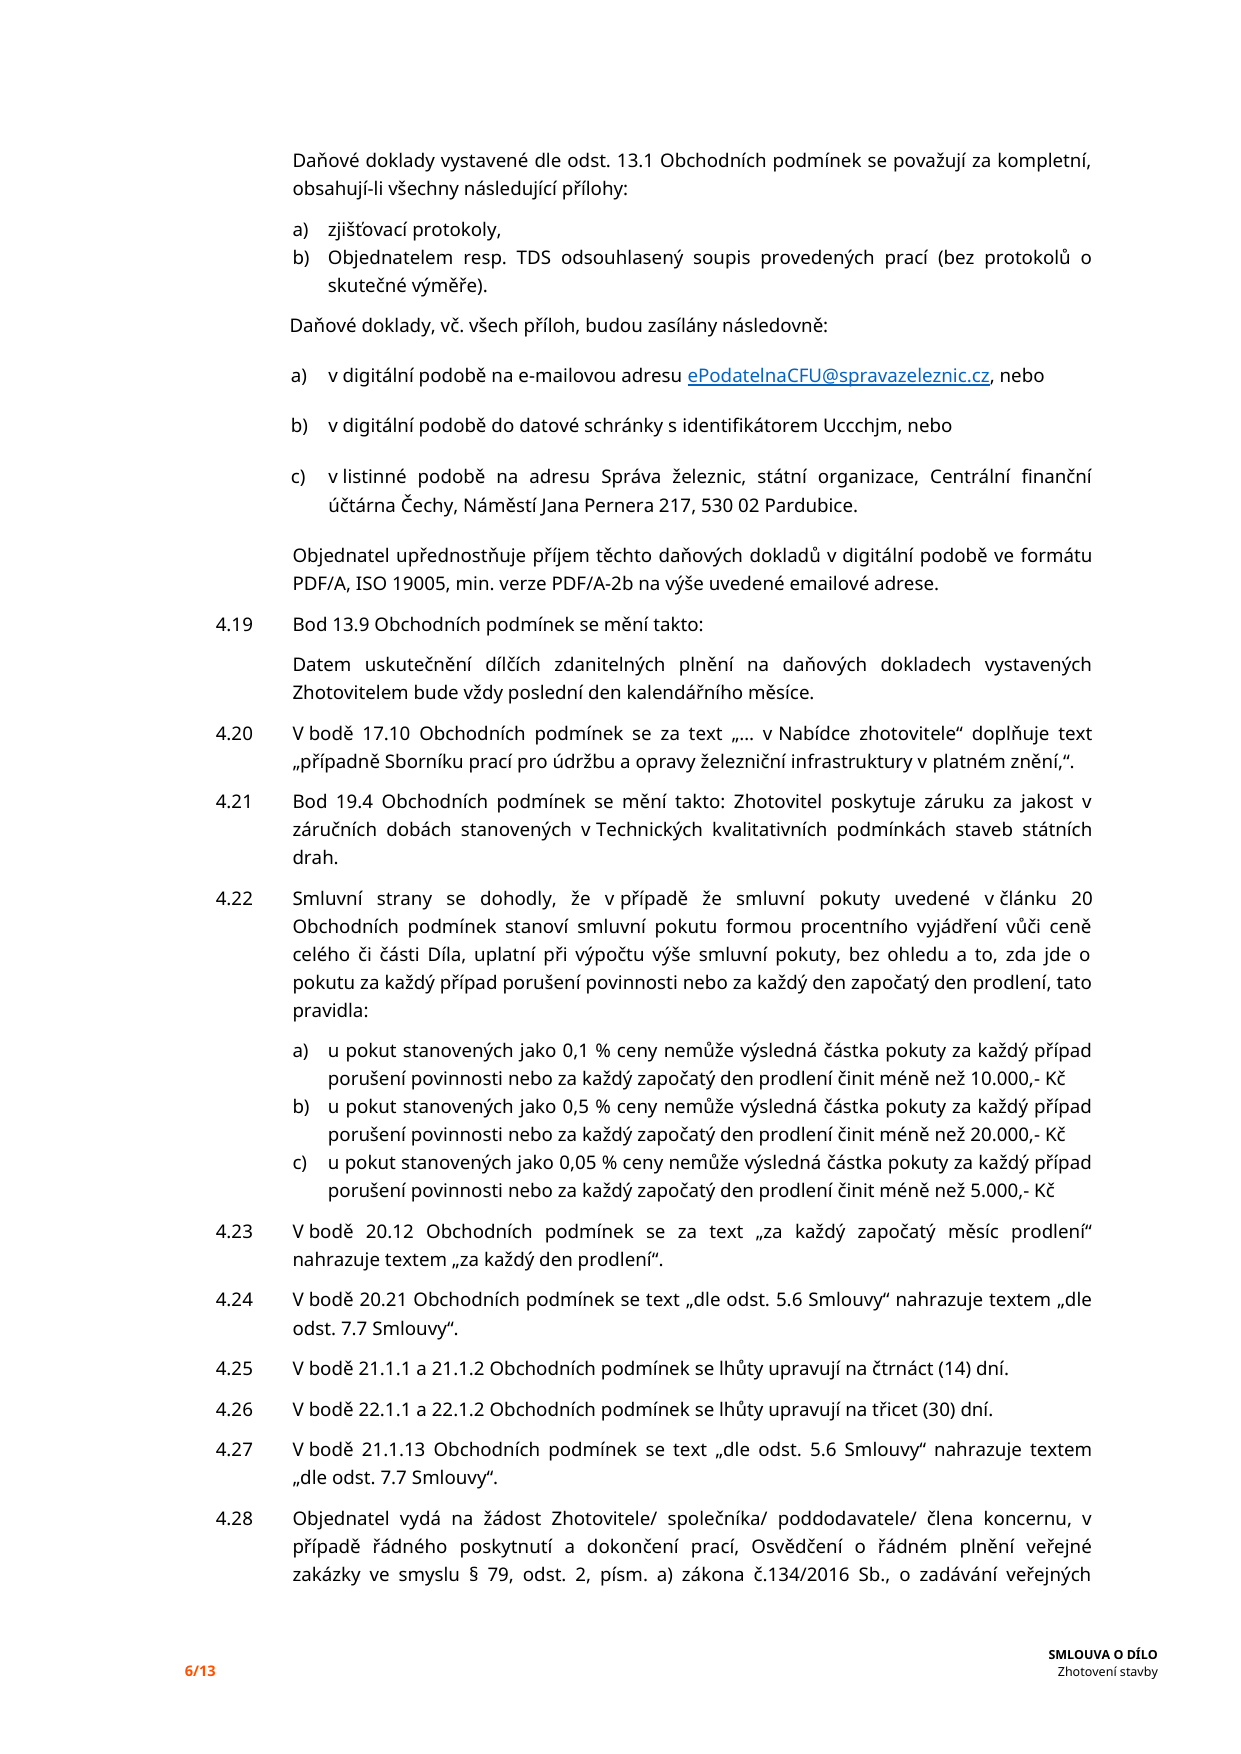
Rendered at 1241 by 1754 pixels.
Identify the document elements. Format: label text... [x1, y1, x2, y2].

list v digitální podobě na e-mailovou adresu ePodatelnaCFU@spravazeleznic.cz, nebo [291, 363, 1093, 388]
text V bodě 20.21 Obchodních podmínek se text „dle odst. 5.6 Smlouvy“ nahrazuje textem „dle odst. 7.7 Smlouvy“. [216, 1287, 1093, 1340]
text u pokut stanovených jako 0,5 % ceny nemůže výsledná částka pokuty za každý případ porušení povinnosti nebo za každý započatý den prodlení činit méně než 20.000,- Kč [292, 1094, 1093, 1147]
text Bod 19.4 Obchodních podmínek se mění takto: Zhotovitel poskytuje záruku za jakost v záručních dobách stanovených v Technických kvalitativních podmínkách staveb státních drah. [216, 788, 1093, 870]
text V bodě 20.12 Obchodních podmínek se za text „za každý započatý měsíc prodlení“ nahrazuje textem „za každý den prodlení“. [216, 1218, 1093, 1272]
text Objednatel upřednostňuje příjem těchto daňových dokladů v digitální podobě ve formátu PDF/A, ISO 19005, min. verze PDF/A-2b na výše uvedené emailové adrese. [292, 542, 1093, 596]
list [216, 1505, 1093, 1586]
text Smluvní strany se dohodly, že v případě že smluvní pokuty uvedené v článku 20 Obchodních podmínek stanoví smluvní pokutu formou procentního vyjádření vůči ceně celého či části Díla, uplatní při výpočtu výše smluvní pokuty, bez ohledu a to, zda jde o pokutu za každý případ porušení povinnosti nebo za každý den započatý den prodlení, tato pravidla: [216, 885, 1093, 1023]
text u pokut stanovených jako 0,05 % ceny nemůže výsledná částka pokuty za každý případ porušení povinnosti nebo za každý započatý den prodlení činit méně než 5.000,- Kč [292, 1150, 1093, 1203]
text Objednatelem resp. TDS odsouhlasený soupis provedených prací (bez protokolů o skutečné výměře). [292, 244, 1093, 298]
text Daňové doklady, vč. všech příloh, budou zasílány následovně: [216, 313, 1093, 338]
list Datem uskutečnění dílčích zdanitelných plnění na daňových dokladech vystavených Zhotovitelem bude vždy poslední den kalendářního měsíce. [292, 651, 1093, 705]
text V bodě 22.1.1 a 22.1.2 Obchodních podmínek se lhůty upravují na třicet (30) dní. [216, 1396, 1093, 1421]
text Daňové doklady vystavené dle odst. 13.1 Obchodních podmínek se považují za kompletní, obsahují-li všechny následující přílohy: [292, 147, 1093, 201]
list v digitální podobě do datové schránky s identifikátorem Uccchjm, nebo [291, 413, 1093, 438]
list u pokut stanovených jako 0,1 % ceny nemůže výsledná částka pokuty za každý případ porušení povinnosti nebo za každý započatý den prodlení činit méně než 10.000,- Kč [292, 1038, 1093, 1091]
text V bodě 21.1.1 a 21.1.2 Obchodních podmínek se lhůty upravují na čtrnáct (14) dní. [216, 1355, 1093, 1381]
list zjišťovací protokoly, [292, 216, 1093, 242]
list v listinné podobě na adresu Správa železnic, státní organizace, Centrální finanční účtárna Čechy, Náměstí Jana Pernera 217, 530 02 Pardubice. [291, 463, 1093, 518]
text V bodě 17.10 Obchodních podmínek se za text „… v Nabídce zhotovitele“ doplňuje text „případně Sborníku prací pro údržbu a opravy železniční infrastruktury v platném znění,“. [216, 720, 1093, 773]
list V bodě 21.1.13 Obchodních podmínek se text „dle odst. 5.6 Smlouvy“ nahrazuje textem „dle odst. 7.7 Smlouvy“. [216, 1436, 1093, 1490]
text Bod 13.9 Obchodních podmínek se mění takto: [216, 611, 1093, 636]
